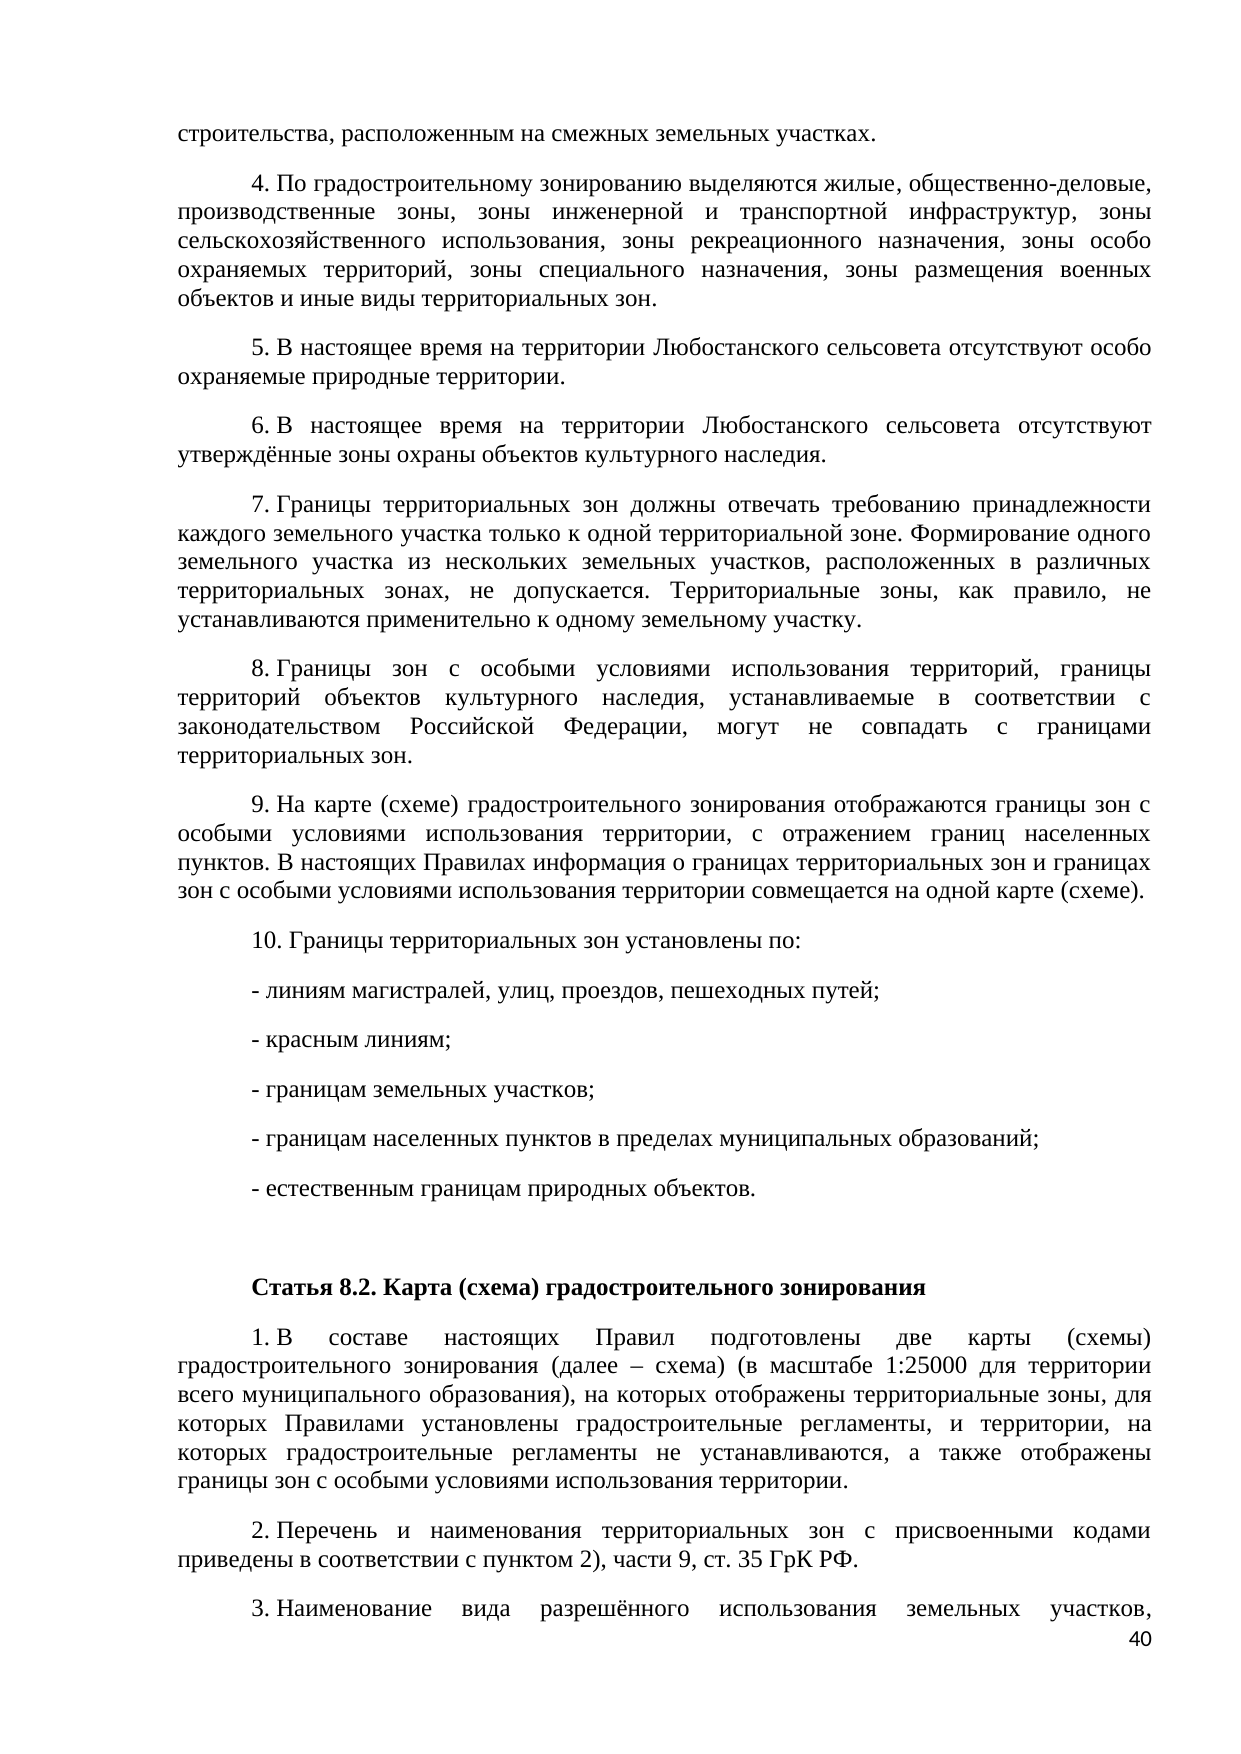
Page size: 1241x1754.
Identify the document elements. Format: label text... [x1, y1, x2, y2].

text 9. На карте (схеме) градостроительного зонирования отображаются границы зон с особыми условиями использования территории, с отражением границ населенных пунктов. В настоящих Правилах информация о границах территориальных зон и границах зон с особыми условиями использования территории совмещается на одной карте (схеме). [177, 789, 1152, 904]
text - естественным границам природных объектов. [177, 1173, 1152, 1202]
text 8. Границы зон с особыми условиями использования территорий, границы территорий объектов культурного наследия, устанавливаемые в соответствии с законодательством Российской Федерации, могут не совпадать с границами территориальных зон. [177, 653, 1152, 768]
text - границам земельных участков; [177, 1074, 1152, 1103]
text - линиям магистралей, улиц, проездов, пешеходных путей; [177, 975, 1152, 1003]
text 10. Границы территориальных зон установлены по: [177, 925, 1152, 954]
text 7. Границы территориальных зон должны отвечать требованию принадлежности каждого земельного участка только к одной территориальной зоне. Формирование одного земельного участка из нескольких земельных участков, расположенных в различных территориальных зонах, не допускается. Территориальные зоны, как правило, не устанавливаются применительно к одному земельному участку. [177, 489, 1152, 633]
text 6. В настоящее время на территории Любостанского сельсовета отсутствуют утверждённые зоны охраны объектов культурного наследия. [177, 411, 1152, 468]
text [177, 118, 1152, 147]
text Статья 8.2. Карта (схема) градостроительного зонирования [177, 1272, 1152, 1301]
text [177, 1593, 1152, 1622]
text 5. В настоящее время на территории Любостанского сельсовета отсутствуют особо охраняемые природные территории. [177, 332, 1152, 390]
text 4. По градостроительному зонированию выделяются жилые, общественно-деловые, производственные зоны, зоны инженерной и транспортной инфраструктур, зоны сельскохозяйственного использования, зоны рекреационного назначения, зоны особо охраняемых территорий, зоны специального назначения, зоны размещения военных объектов и иные виды территориальных зон. [177, 168, 1152, 311]
text - красным линиям; [177, 1024, 1152, 1053]
text - границам населенных пунктов в пределах муниципальных образований; [177, 1123, 1152, 1152]
text 2. Перечень и наименования территориальных зон с присвоенными кодами приведены в соответствии с пунктом 2), части 9, ст. 35 ГрК РФ. [177, 1515, 1152, 1573]
text 1. В составе настоящих Правил подготовлены две карты (схемы) градостроительного зонирования (далее – схема) (в масштабе 1:25000 для территории всего муниципального образования), на которых отображены территориальные зоны, для которых Правилами установлены градостроительные регламенты, и территории, на которых градостроительные регламенты не устанавливаются, а также отображены границы зон с особыми условиями использования территории. [177, 1322, 1152, 1494]
